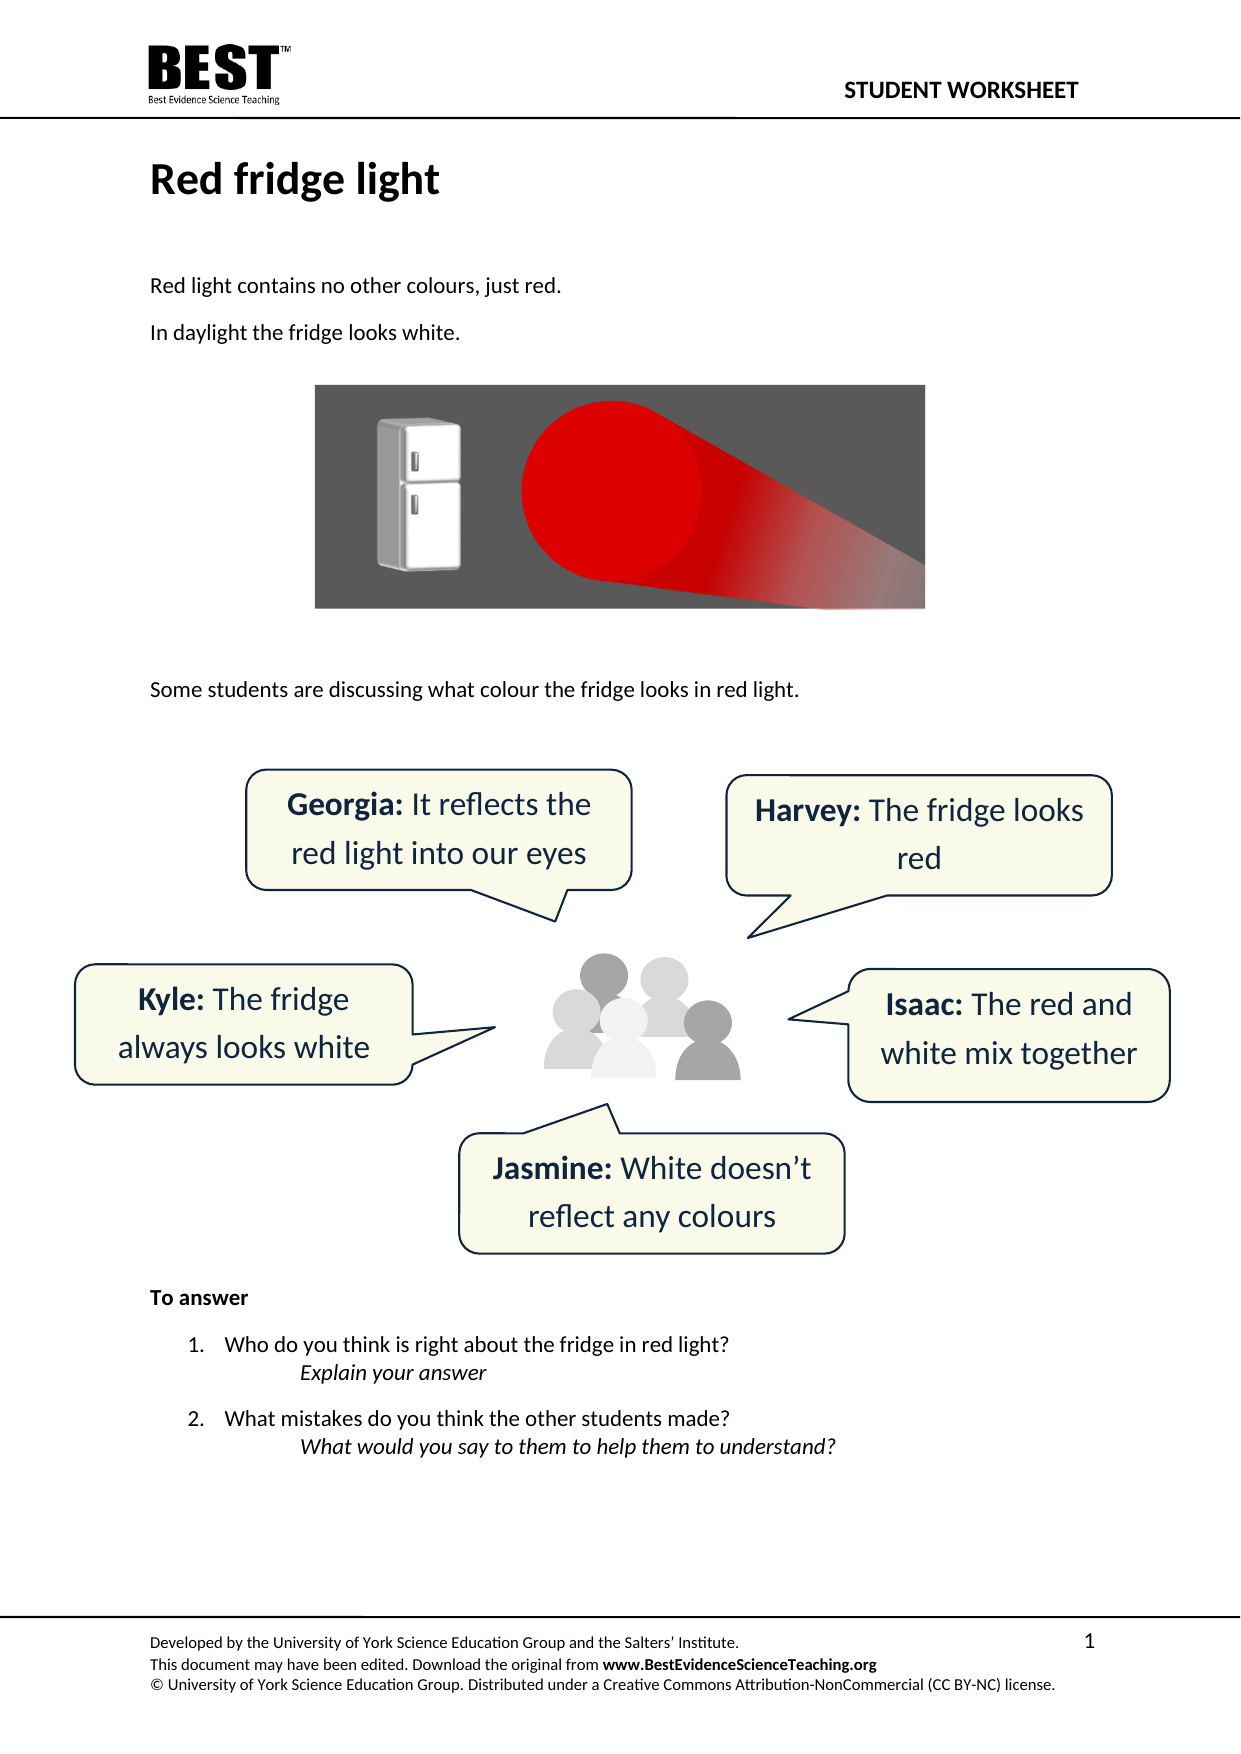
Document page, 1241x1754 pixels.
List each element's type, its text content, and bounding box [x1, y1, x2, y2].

text To answer [150, 1283, 1090, 1311]
text What would you say to them to help them to understand? [225, 1432, 1090, 1461]
text Explain your answer [225, 1358, 1090, 1386]
text In daylight the fridge looks white. [150, 318, 1090, 346]
picture [148, 44, 291, 105]
list What mistakes do you think the other students made? [187, 1404, 1090, 1432]
text Red fridge light [150, 150, 1090, 206]
text Some students are discussing what colour the fridge looks in red light. [150, 675, 1090, 703]
picture [314, 383, 926, 610]
list Who do you think is right about the fridge in red light? [187, 1330, 1090, 1358]
text Red light contains no other colours, just red. [150, 271, 1090, 299]
